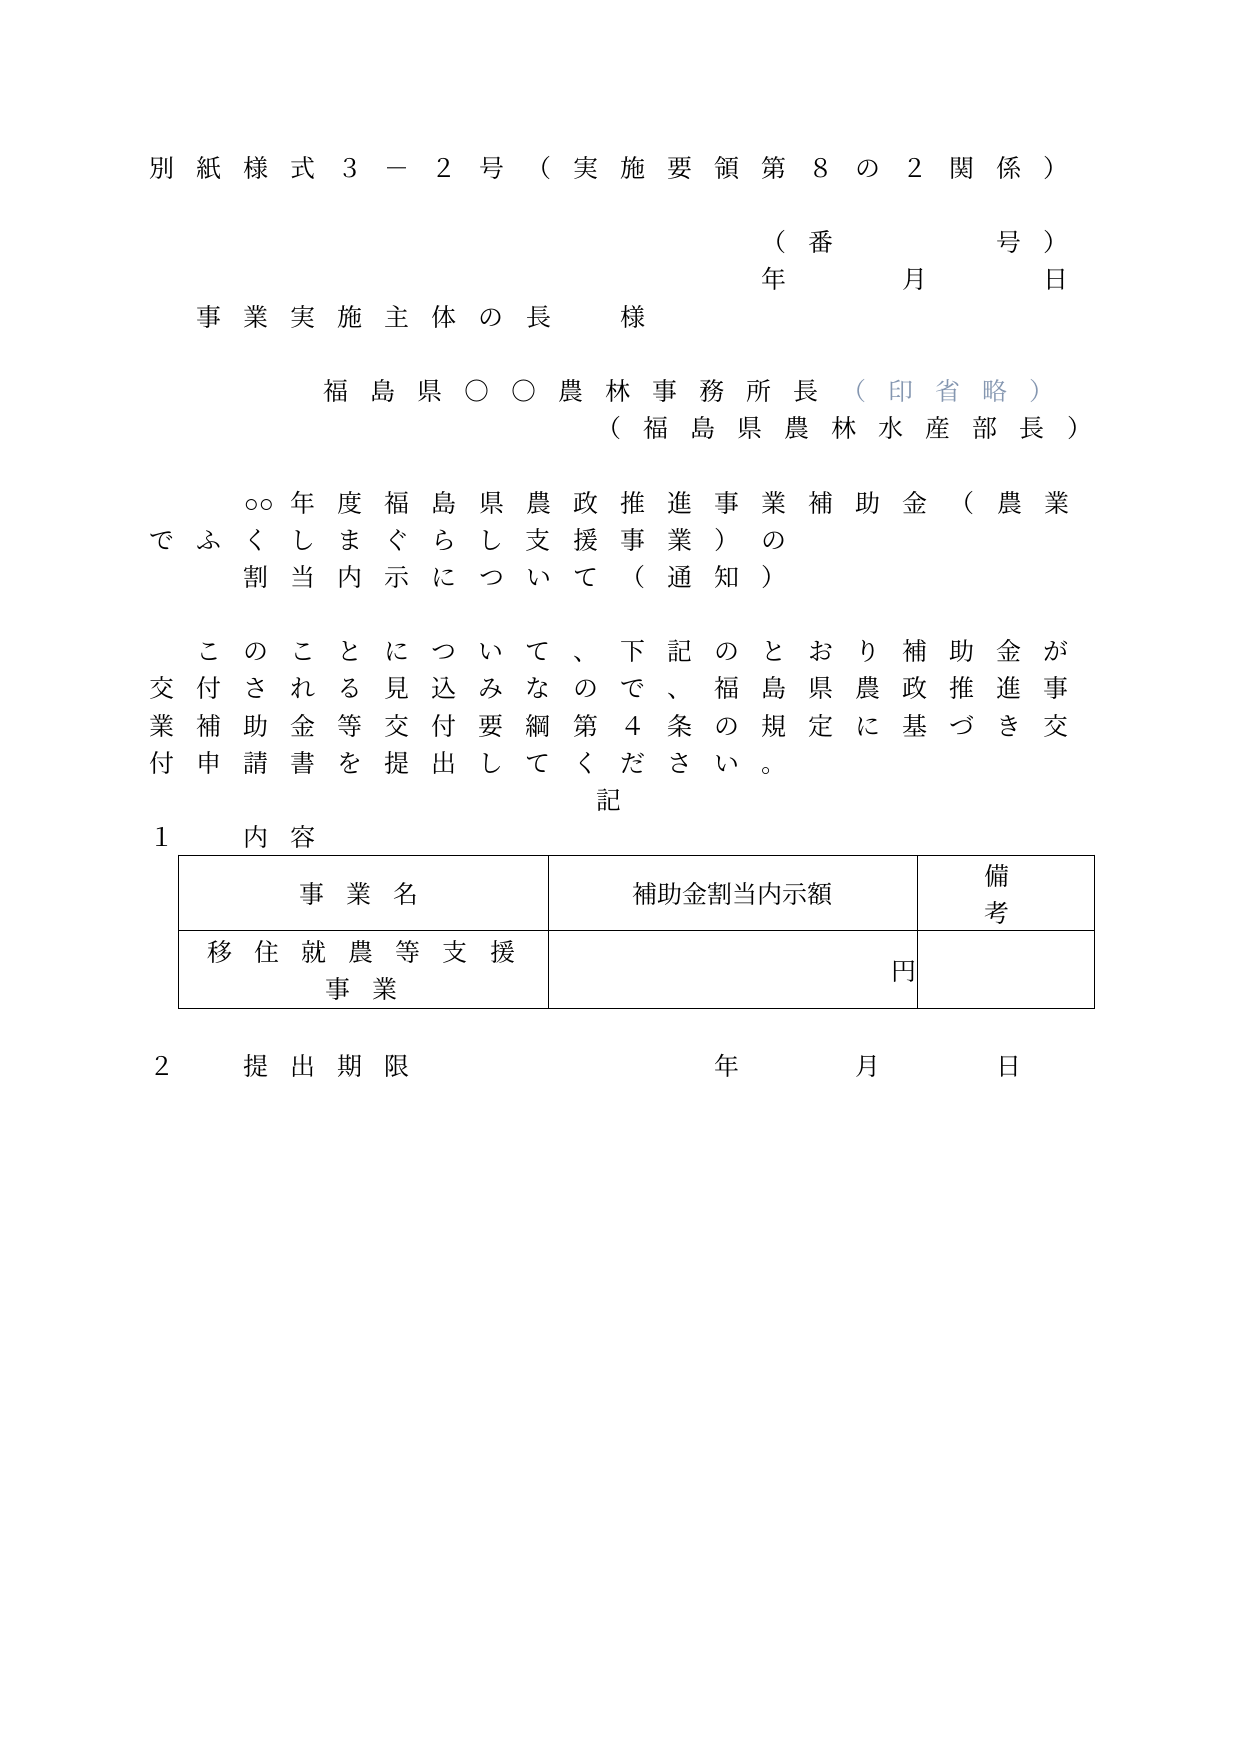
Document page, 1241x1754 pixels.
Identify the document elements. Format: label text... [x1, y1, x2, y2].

table_header 備 考 [918, 856, 1094, 930]
table_header 事業名 [179, 856, 548, 930]
text １ 内容 [149, 817, 1091, 854]
text 福島県○○農林事務所長（印省略） [149, 371, 1076, 408]
text 記 [149, 780, 1091, 817]
text ２ 提出期限 年 月 日 [149, 1046, 1091, 1083]
text （番 号） [149, 222, 1091, 259]
text 年 月 日 [149, 259, 1091, 297]
table_cell [918, 931, 1094, 1008]
table_cell 移住就農等支援事業 [179, 931, 548, 1008]
text 別紙様式３－２号（実施要領第８の２関係） [149, 148, 1091, 185]
table_header 補助金割当内示額 [549, 856, 917, 930]
text ○○年度福島県農政推進事業補助金（農業でふくしまぐらし支援事業）の [149, 483, 1091, 557]
text このことについて、下記のとおり補助金が交付される見込みなので、福島県農政推進事業補助金等交付要綱第４条の規定に基づき交付申請書を提出してください。 [149, 631, 1091, 780]
table_cell 円 [549, 931, 917, 1008]
text 割当内示について（通知） [149, 557, 1091, 594]
text 事業実施主体の長 様 [149, 297, 1091, 334]
text （福島県農林水産部長） [149, 408, 1091, 445]
